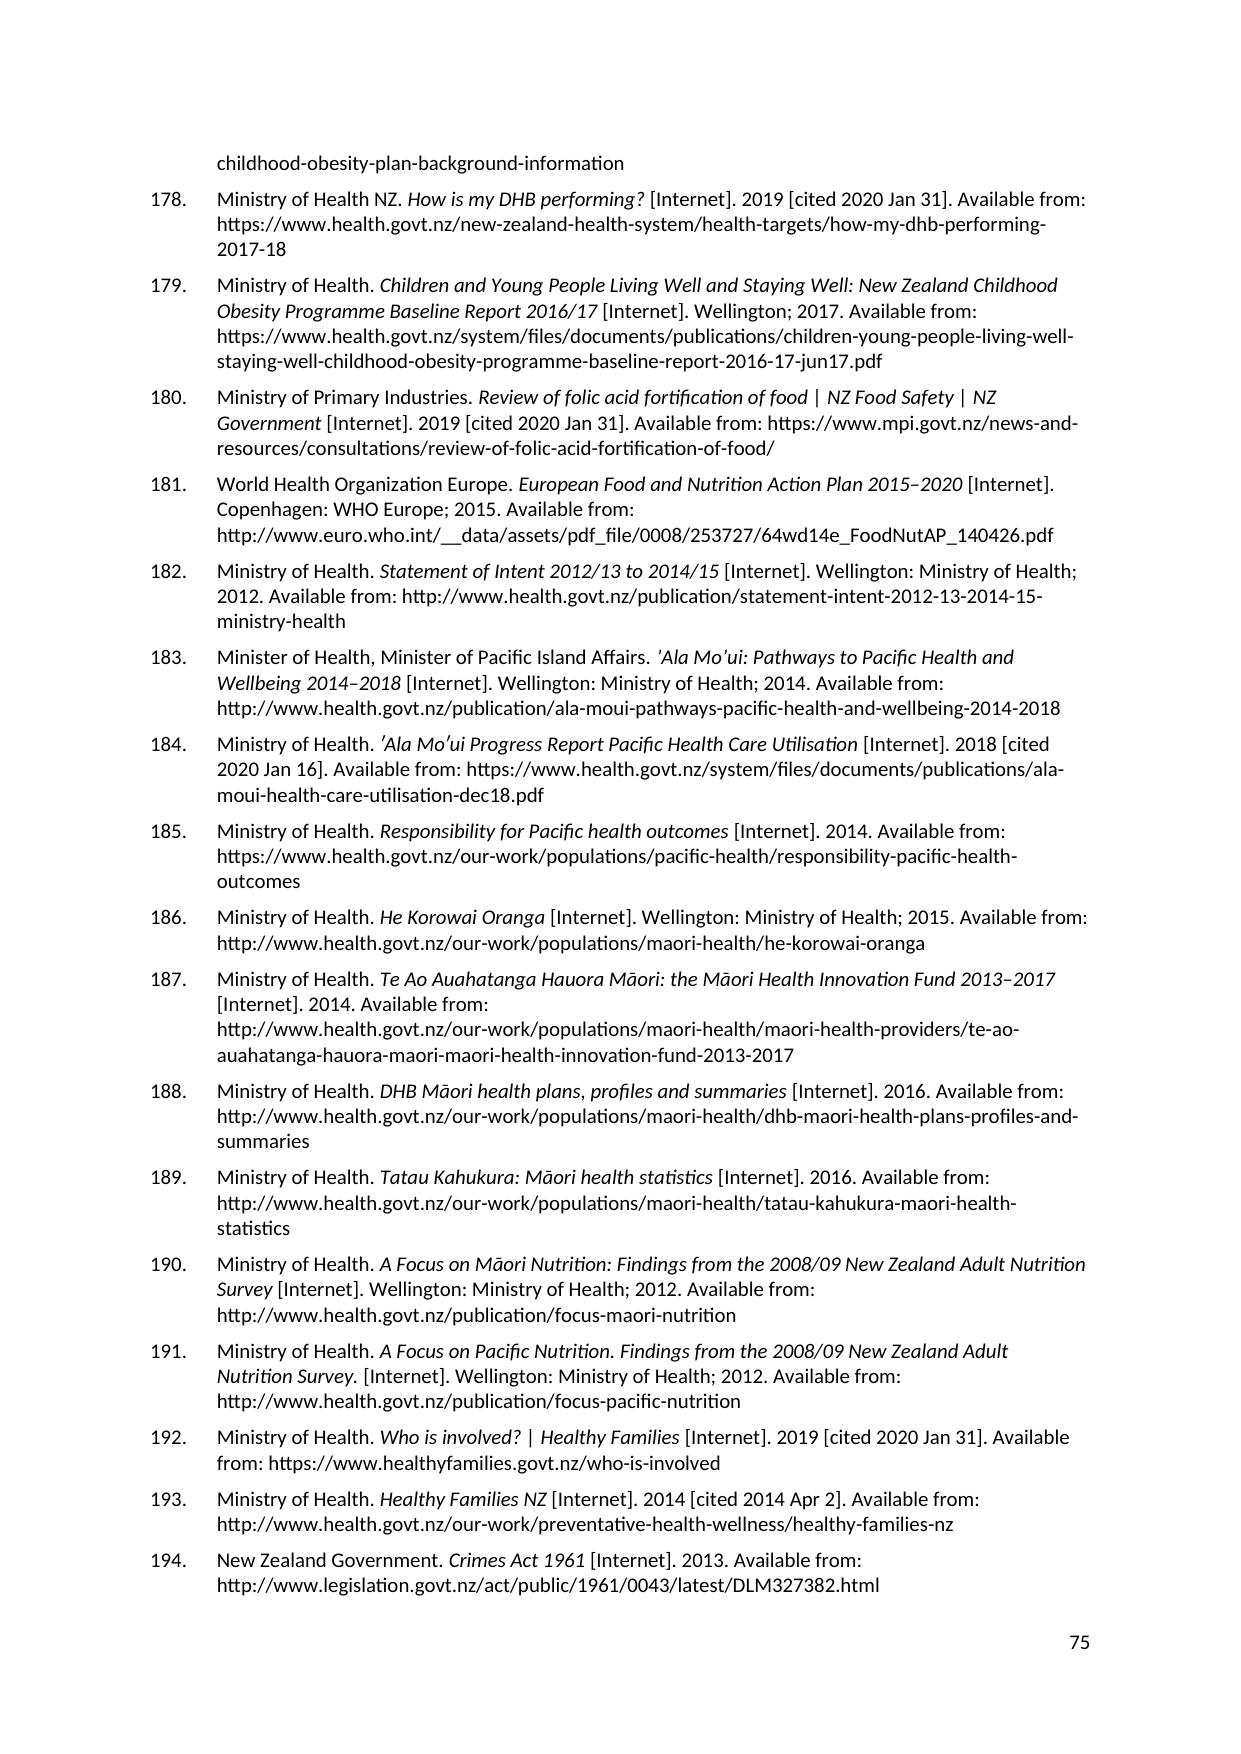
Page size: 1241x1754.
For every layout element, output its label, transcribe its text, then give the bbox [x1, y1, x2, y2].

text 188. Ministry of Health. DHB Māori health plans, profiles and summaries [Internet]. 2016. Available from: http://www.health.govt.nz/our-work/populations/maori-health/dhb-maori-health-plans-profiles-and-summaries [150, 1078, 1090, 1154]
text 182. Ministry of Health. Statement of Intent 2012/13 to 2014/15 [Internet]. Wellington: Ministry of Health; 2012. Available from: http://www.health.govt.nz/publication/statement-intent-2012-13-2014-15-ministry-health [150, 558, 1090, 634]
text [150, 150, 1090, 175]
text 186. Ministry of Health. He Korowai Oranga [Internet]. Wellington: Ministry of Health; 2015. Available from: http://www.health.govt.nz/our-work/populations/maori-health/he-korowai-oranga [150, 904, 1090, 955]
text 189. Ministry of Health. Tatau Kahukura: Māori health statistics [Internet]. 2016. Available from: http://www.health.govt.nz/our-work/populations/maori-health/tatau-kahukura-maori-health-statistics [150, 1164, 1090, 1241]
text 187. Ministry of Health. Te Ao Auahatanga Hauora Māori: the Māori Health Innovation Fund 2013–2017 [Internet]. 2014. Available from: http://www.health.govt.nz/our-work/populations/maori-health/maori-health-providers/te-ao-auahatanga-hauora-maori-maori-health-innovation-fund-2013-2017 [150, 966, 1090, 1067]
text 181. World Health Organization Europe. European Food and Nutrition Action Plan 2015–2020 [Internet]. Copenhagen: WHO Europe; 2015. Available from: http://www.euro.who.int/__data/assets/pdf_file/0008/253727/64wd14e_FoodNutAP_140426.pdf [150, 471, 1090, 547]
text 192. Ministry of Health. Who is involved? | Healthy Families [Internet]. 2019 [cited 2020 Jan 31]. Available from: https://www.healthyfamilies.govt.nz/who-is-involved [150, 1424, 1090, 1475]
text 190. Ministry of Health. A Focus on Māori Nutrition: Findings from the 2008/09 New Zealand Adult Nutrition Survey [Internet]. Wellington: Ministry of Health; 2012. Available from: http://www.health.govt.nz/publication/focus-maori-nutrition [150, 1251, 1090, 1327]
text 185. Ministry of Health. Responsibility for Pacific health outcomes [Internet]. 2014. Available from: https://www.health.govt.nz/our-work/populations/pacific-health/responsibility-pacific-health-outcomes [150, 818, 1090, 894]
text 184. Ministry of Health. ʹAla Moʹui Progress Report Pacific Health Care Utilisation [Internet]. 2018 [cited 2020 Jan 16]. Available from: https://www.health.govt.nz/system/files/documents/publications/ala-moui-health-care-utilisation-dec18.pdf [150, 731, 1090, 807]
text 193. Ministry of Health. Healthy Families NZ [Internet]. 2014 [cited 2014 Apr 2]. Available from: http://www.health.govt.nz/our-work/preventative-health-wellness/healthy-families-nz [150, 1486, 1090, 1537]
text 194. New Zealand Government. Crimes Act 1961 [Internet]. 2013. Available from: http://www.legislation.govt.nz/act/public/1961/0043/latest/DLM327382.html [150, 1547, 1090, 1598]
text 183. Minister of Health, Minister of Pacific Island Affairs. ’Ala Mo’ui: Pathways to Pacific Health and Wellbeing 2014–2018 [Internet]. Wellington: Ministry of Health; 2014. Available from: http://www.health.govt.nz/publication/ala-moui-pathways-pacific-health-and-wellbeing-2014-2018 [150, 644, 1090, 721]
text 178. Ministry of Health NZ. How is my DHB performing? [Internet]. 2019 [cited 2020 Jan 31]. Available from: https://www.health.govt.nz/new-zealand-health-system/health-targets/how-my-dhb-performing-2017-18 [150, 186, 1090, 262]
text 179. Ministry of Health. Children and Young People Living Well and Staying Well: New Zealand Childhood Obesity Programme Baseline Report 2016/17 [Internet]. Wellington; 2017. Available from: https://www.health.govt.nz/system/files/documents/publications/children-young-people-living-well-staying-well-childhood-obesity-programme-baseline-report-2016-17-jun17.pdf [150, 272, 1090, 374]
text 180. Ministry of Primary Industries. Review of folic acid fortification of food | NZ Food Safety | NZ Government [Internet]. 2019 [cited 2020 Jan 31]. Available from: https://www.mpi.govt.nz/news-and-resources/consultations/review-of-folic-acid-fortification-of-food/ [150, 384, 1090, 461]
text 191. Ministry of Health. A Focus on Pacific Nutrition. Findings from the 2008/09 New Zealand Adult Nutrition Survey. [Internet]. Wellington: Ministry of Health; 2012. Available from: http://www.health.govt.nz/publication/focus-pacific-nutrition [150, 1338, 1090, 1414]
